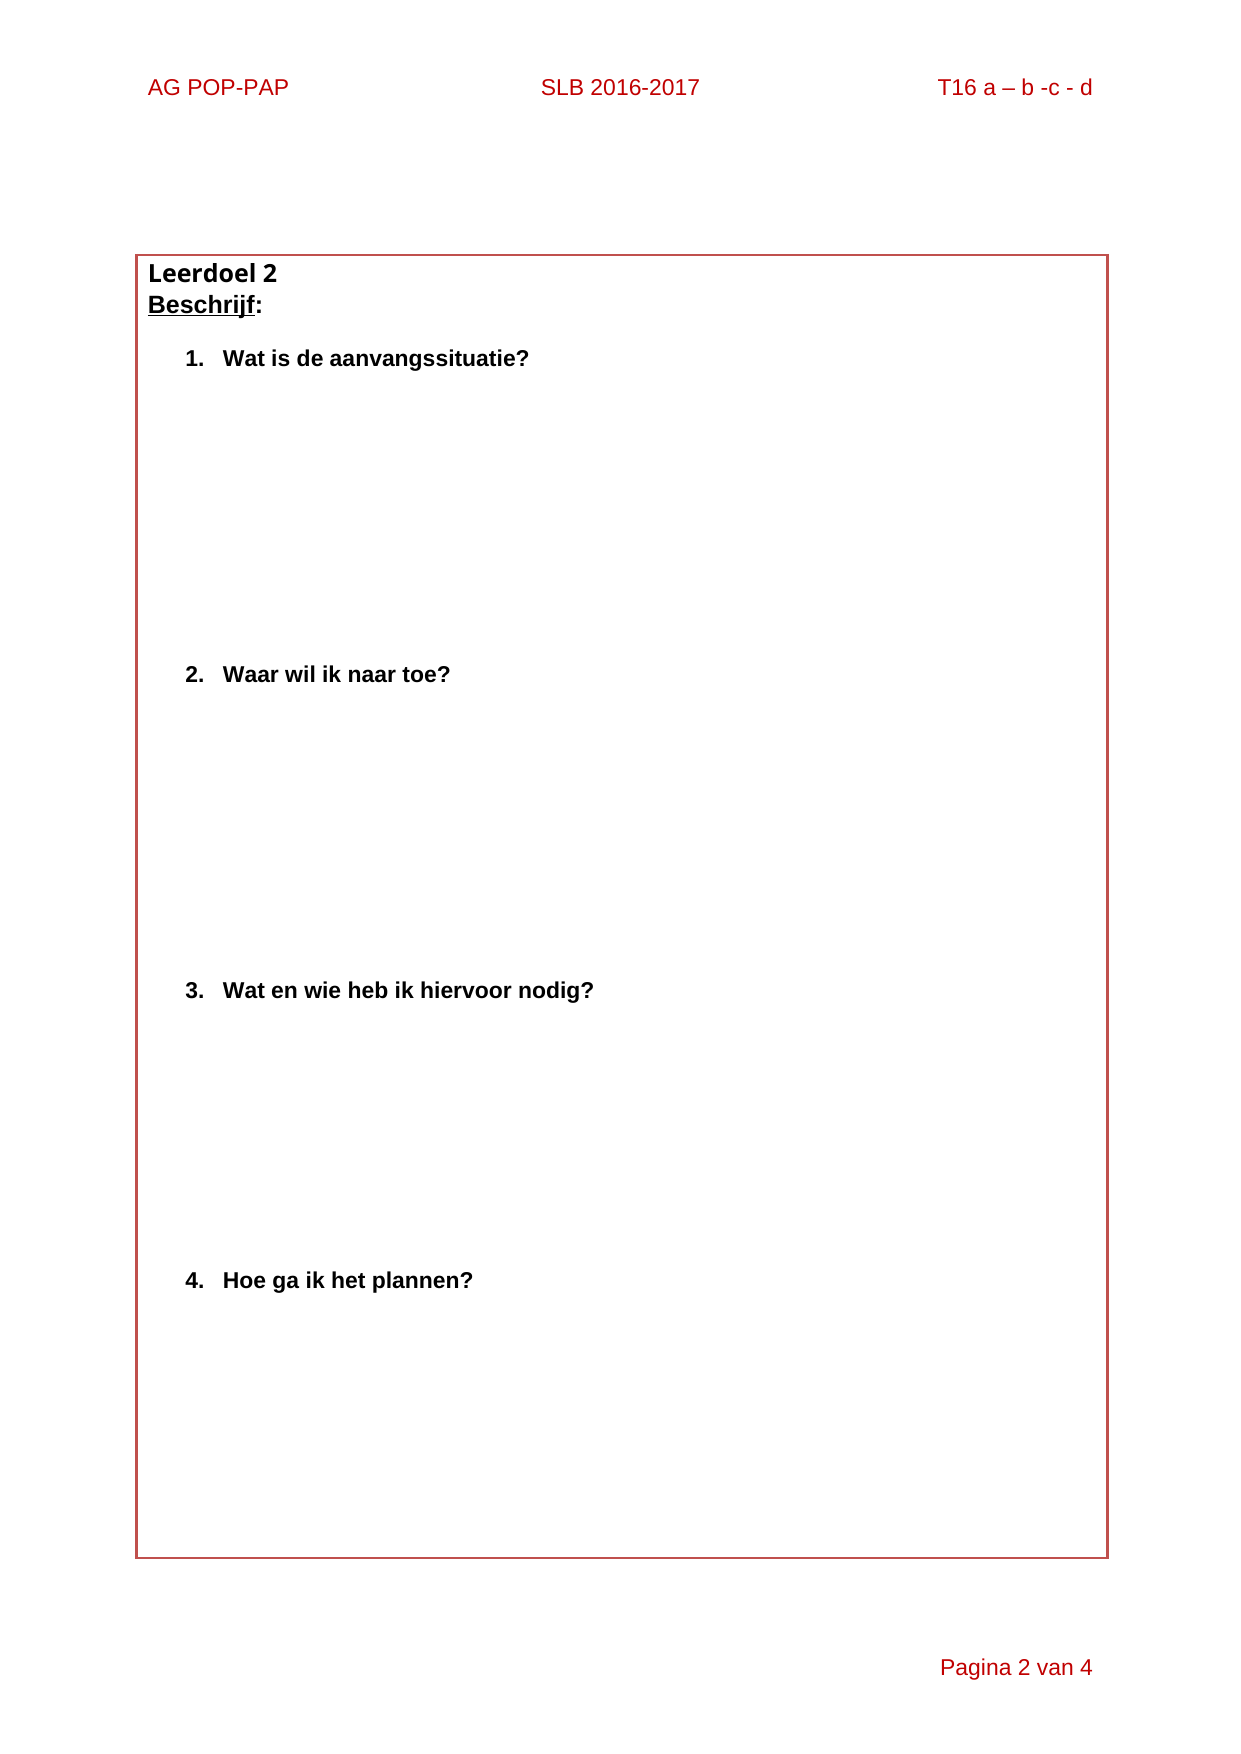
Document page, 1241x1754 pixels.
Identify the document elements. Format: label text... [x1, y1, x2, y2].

table_header Leerdoel 2 Beschrijf: Wat is de aanvangssituatie? Waar wil ik naar toe? Wat en wie heb ik hiervoor nodig? Hoe ga ik het plannen? [138, 256, 1106, 1557]
